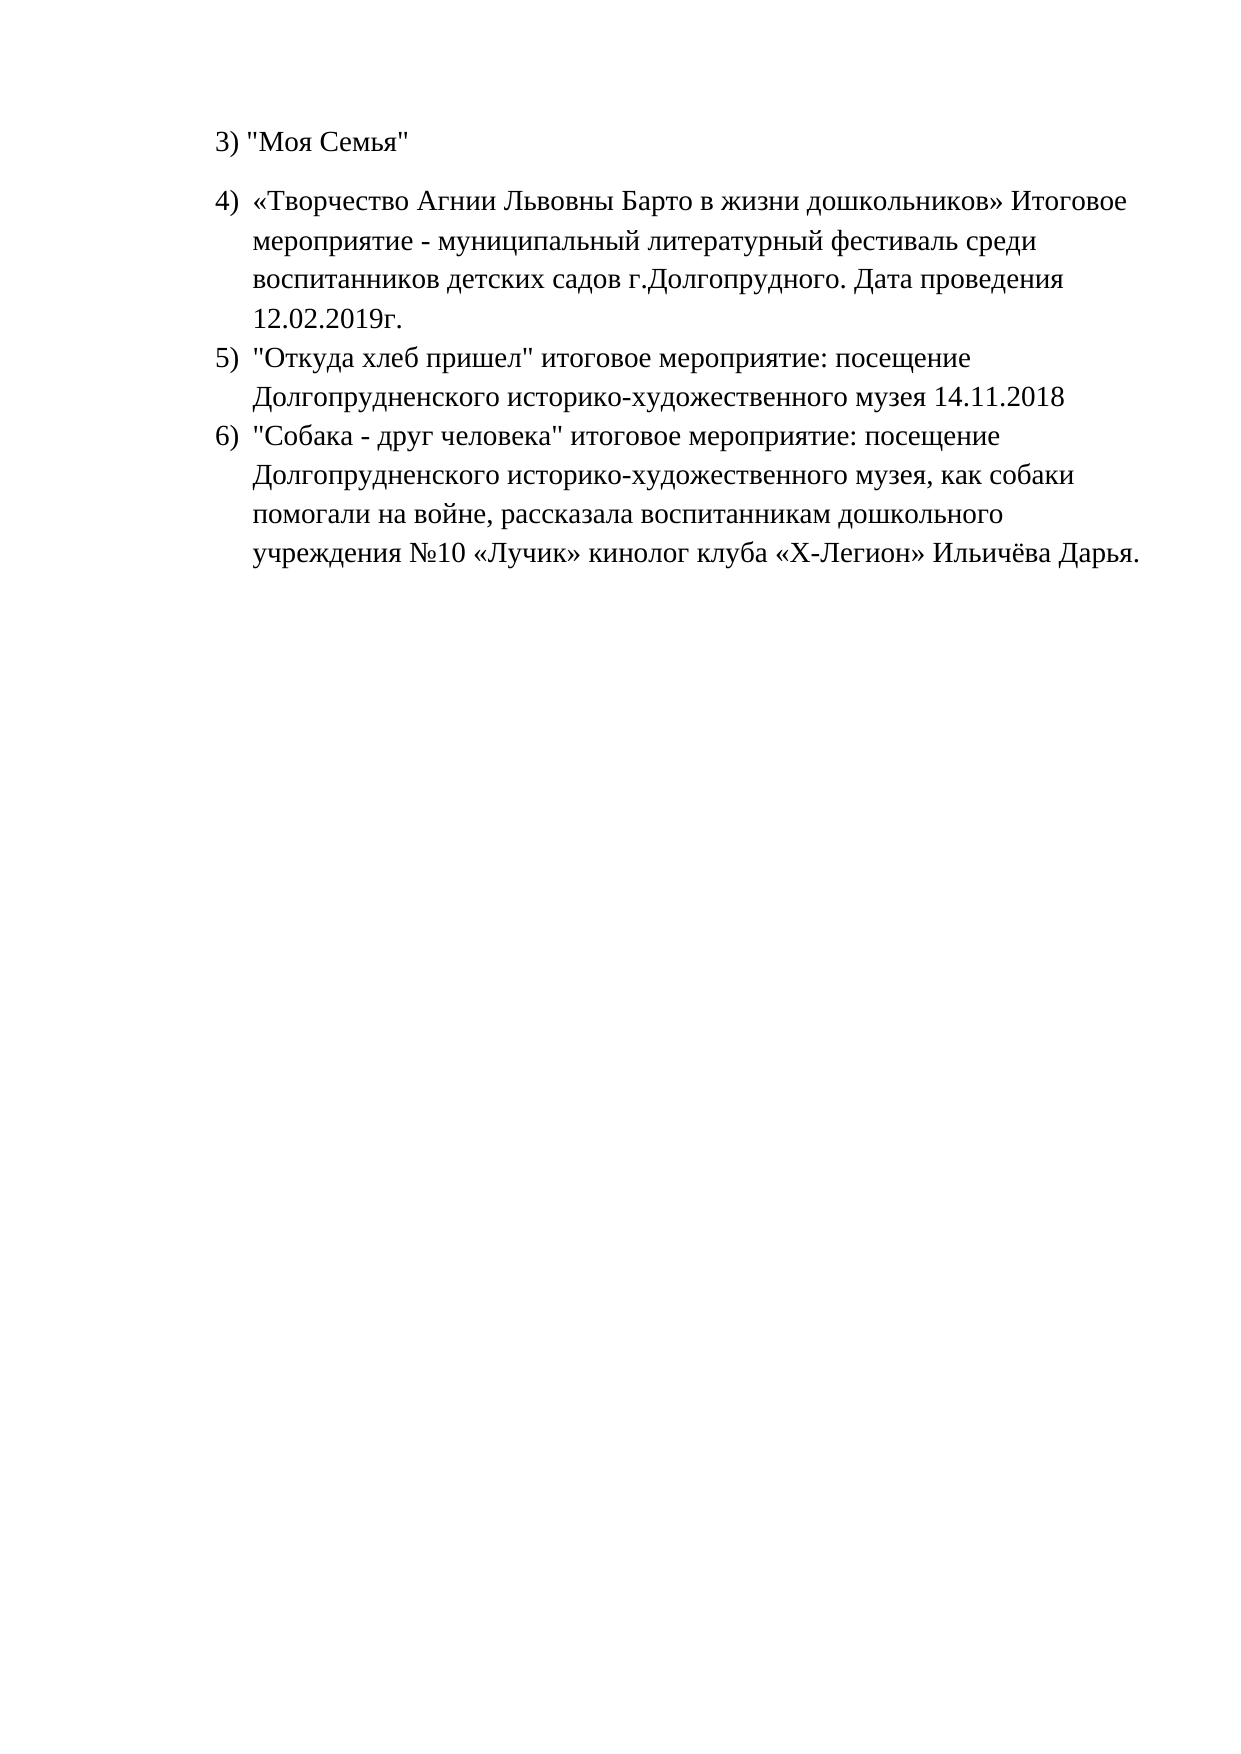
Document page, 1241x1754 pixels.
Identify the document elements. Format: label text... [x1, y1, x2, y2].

list "Откуда хлеб пришел" итоговое мероприятие: посещение Долгопрудненского историко-художественного музея 14.11.2018 [215, 334, 1152, 412]
text 3) "Моя Семья" [215, 118, 1152, 157]
list "Собака - друг человека" итоговое мероприятие: посещение Долгопрудненского историко-художественного музея, как собаки помогали на войне, рассказала воспитанникам дошкольного учреждения №10 «Лучик» кинолог клуба «Х-Легион» Ильичёва Дарья. [215, 412, 1152, 569]
list «Творчество Агнии Львовны Барто в жизни дошкольников» Итоговое мероприятие - муниципальный литературный фестиваль среди воспитанников детских садов г.Долгопрудного. Дата проведения 12.02.2019г. [215, 178, 1152, 334]
